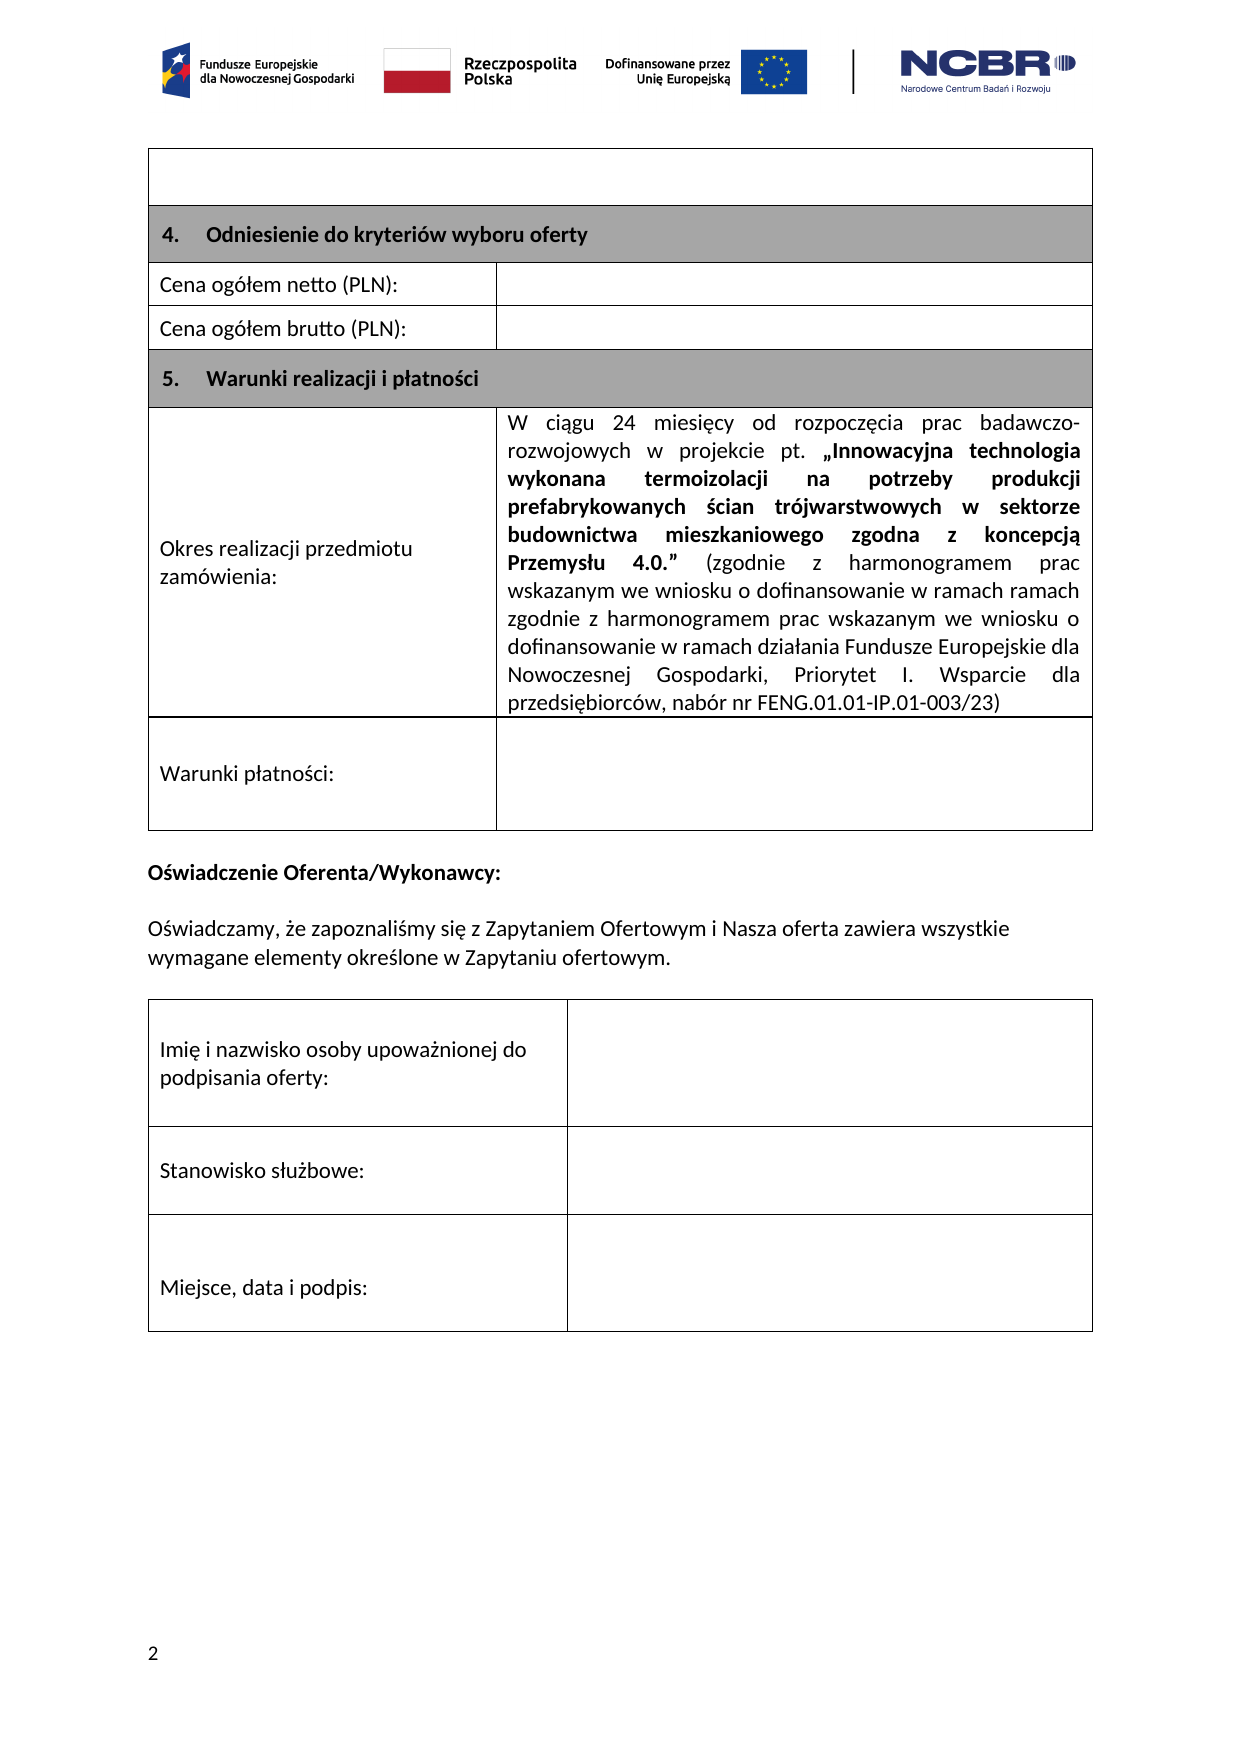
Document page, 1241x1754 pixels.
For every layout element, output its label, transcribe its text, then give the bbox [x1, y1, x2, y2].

table_cell Cena ogółem netto (PLN): [149, 263, 496, 305]
table_cell Warunki płatności: [149, 718, 496, 829]
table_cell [149, 149, 1092, 205]
table_cell Warunki realizacji i płatności [149, 350, 1092, 407]
picture [147, 27, 1093, 113]
subtitle Oświadczenie Oferenta/Wykonawcy: [148, 858, 1092, 887]
table_cell [568, 1215, 1092, 1331]
table_cell [568, 1127, 1092, 1214]
table_cell [497, 718, 1092, 829]
table_cell [497, 263, 1092, 305]
table_cell Cena ogółem brutto (PLN): [149, 306, 496, 349]
text Oświadczamy, że zapoznaliśmy się z Zapytaniem Ofertowym i Nasza oferta zawiera wszystkie wymagane elementy określone w Zapytaniu ofertowym. [148, 914, 1092, 971]
table_cell [497, 306, 1092, 349]
table_header [568, 1000, 1092, 1126]
table_cell W ciągu 24 miesięcy od rozpoczęcia prac badawczo-rozwojowych w projekcie pt. „Innowacyjna technologia wykonana termoizolacji na potrzeby produkcji prefabrykowanych ścian trójwarstwowych w sektorze budownictwa mieszkaniowego zgodna z koncepcją Przemysłu 4.0.” (zgodnie z harmonogramem prac wskazanym we wniosku o dofinansowanie w ramach ramach zgodnie z harmonogramem prac wskazanym we wniosku o dofinansowanie w ramach działania Fundusze Europejskie dla Nowoczesnej Gospodarki, Priorytet I. Wsparcie dla przedsiębiorców, nabór nr FENG.01.01-IP.01-003/23) [497, 408, 1092, 716]
table_cell Miejsce, data i podpis: [149, 1215, 567, 1331]
table_cell Okres realizacji przedmiotu zamówienia: [149, 408, 496, 716]
table_header Imię i nazwisko osoby upoważnionej do podpisania oferty: [149, 1000, 567, 1126]
table_cell Stanowisko służbowe: [149, 1127, 567, 1214]
table_cell Odniesienie do kryteriów wyboru oferty [149, 206, 1092, 262]
